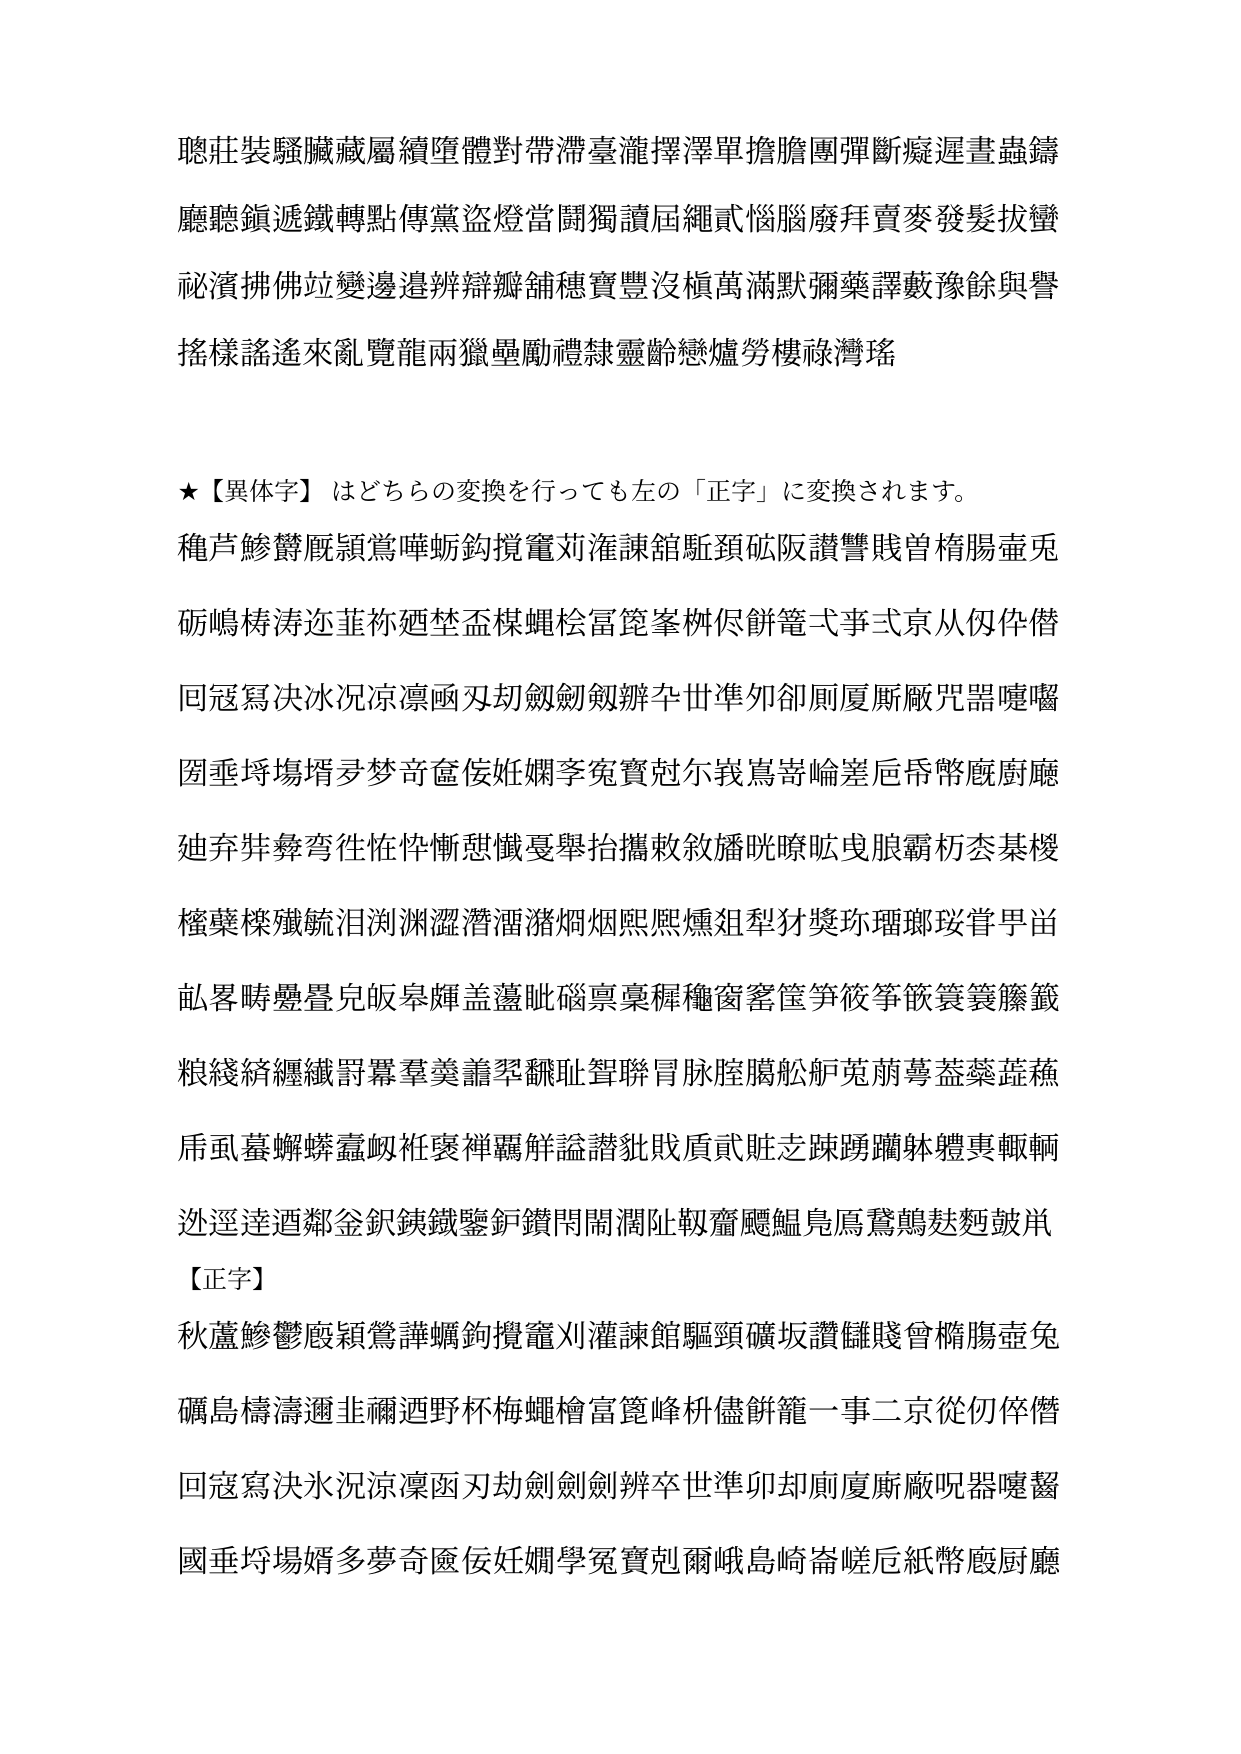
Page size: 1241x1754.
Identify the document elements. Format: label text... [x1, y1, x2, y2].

text 穐芦鯵欝厩頴鴬嘩蛎鈎撹竃苅潅諌舘駈頚砿阪讃讐賎曽楕腸壷兎砺嶋梼涛迩韮祢廼埜盃楳蝿桧冨箆峯桝侭餅篭弌亊弍亰从仭伜僣囘冦冩决冰况凉凛凾刄刧劔劒剱辧卆丗凖夘卻厠厦厮厰咒噐嚏囓圀埀埓塲壻夛梦竒奩侫姙嫻斈寃寳尅尓峩嶌嵜崘嵳巵帋幤廐廚廰廸弃弉彜弯徃恠忰慚憇懴戞舉抬攜敕敘旙晄暸昿曵朖霸杤枩棊椶櫁蘗檪殱毓泪渕渊澀濳澑潴烱烟煕熈燻爼犁犲獎珎璢瑯珱甞甼畄畆畧畴疉疂皃皈皋皹盖蘯眦碯禀稾穉龝窗窰筺笋筱筝篏簑簔籘籖粮綫緕纒纎罸羃羣羮譱翆飜耻聟聨冐脉腟臈舩舮莵萠蕚葢蘂蕋蘓乕虱蟇蠏蠎蠧衂袵襃褝覊觧謚譛豼戝貭貮賍赱踈踴躪躰軆軣輙輌迯逕逹逎鄰釡鈬銕鐡鑒鈩鑚閇閙濶阯靱齏飃鰛鳬鳫鵞鷏麸麪皷鼡 [177, 509, 1063, 1259]
text ★【異体字】 はどちらの変換を行っても左の「正字」に変換されます。 [177, 471, 1063, 509]
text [177, 1296, 1063, 1596]
text 【正字】 [177, 1259, 1063, 1296]
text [177, 127, 1063, 374]
